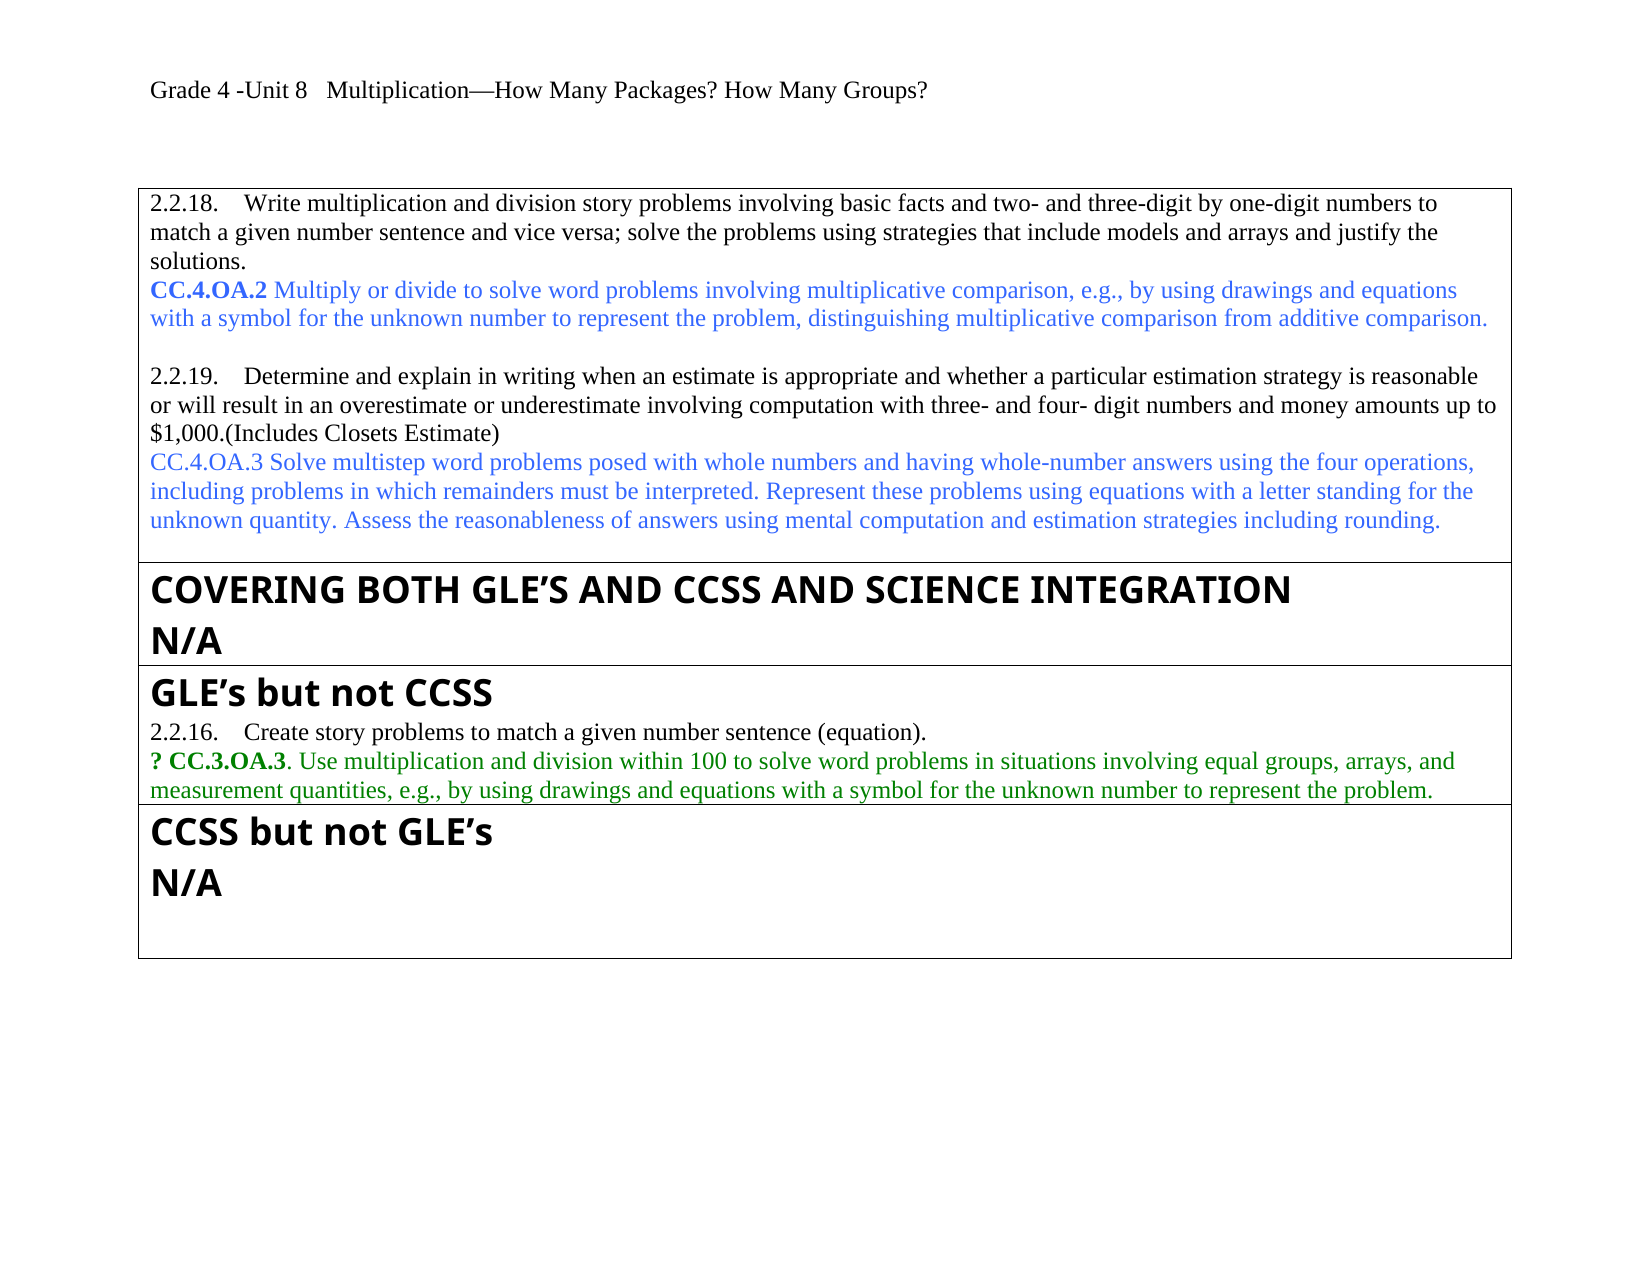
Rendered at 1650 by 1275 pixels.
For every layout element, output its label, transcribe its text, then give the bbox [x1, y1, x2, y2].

table_cell COVERING BOTH GLE’S AND CCSS AND SCIENCE INTEGRATION N/A [139, 563, 1511, 665]
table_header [139, 189, 1511, 562]
table_cell CCSS but not GLE’s N/A [139, 805, 1511, 958]
table_cell GLE’s but not CCSS 2.2.16. Create story problems to match a given number sentence (equation). ? CC.3.OA.3. Use multiplication and division within 100 to solve word problems in situations involving equal groups, arrays, and measurement quantities, e.g., by using drawings and equations with a symbol for the unknown number to represent the problem. [139, 666, 1511, 804]
